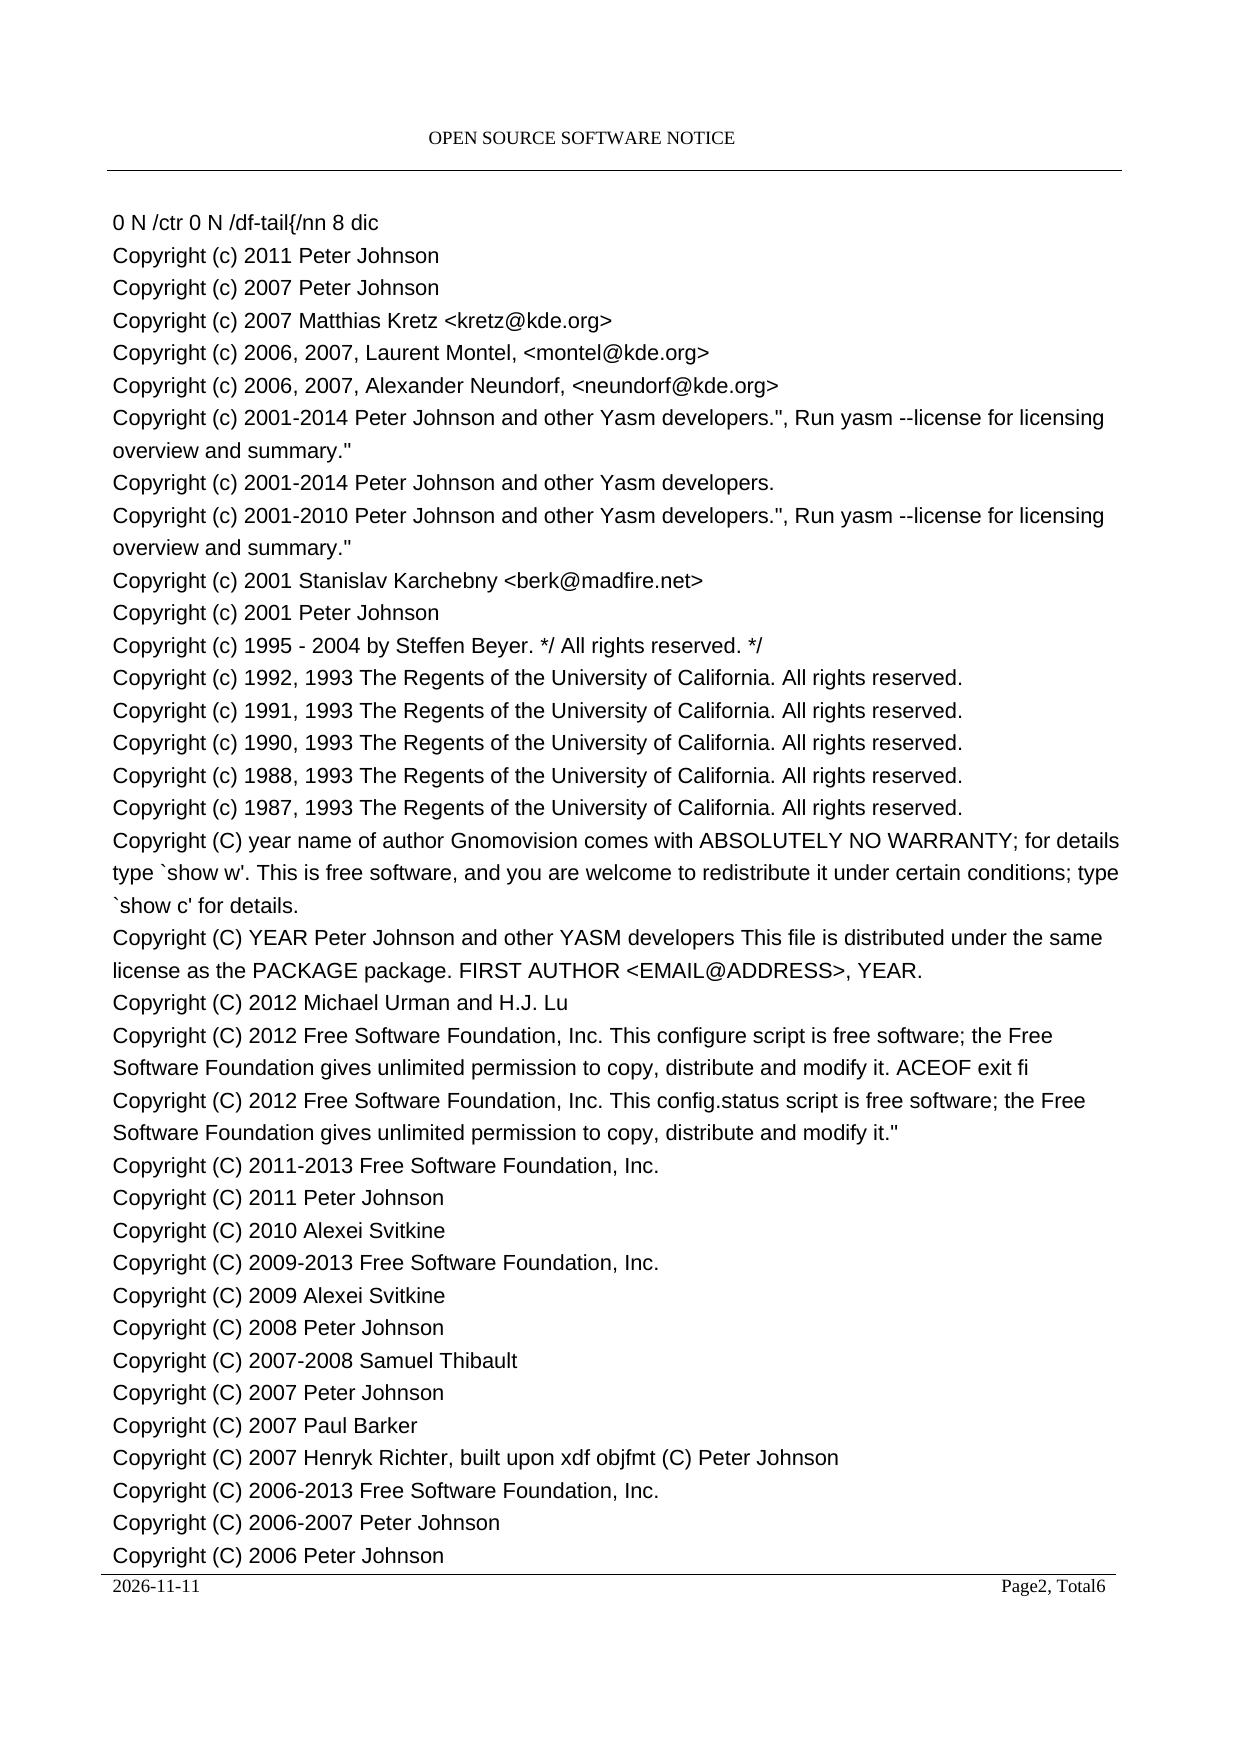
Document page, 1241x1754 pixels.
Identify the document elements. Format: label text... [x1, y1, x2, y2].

text Copyright (C) 2007-2008 Samuel Thibault [112, 1344, 1128, 1376]
text Copyright (C) 2007 Paul Barker [112, 1409, 1128, 1441]
text Copyright (C) 2012 Michael Urman and H.J. Lu [112, 986, 1128, 1019]
text Copyright (C) 2012 Free Software Foundation, Inc. This configure script is free software; the Free Software Foundation gives unlimited permission to copy, distribute and modify it. ACEOF exit fi [112, 1019, 1128, 1084]
text Copyright (c) 2006, 2007, Laurent Montel, <montel@kde.org> [112, 336, 1128, 369]
text Copyright (c) 1995 - 2004 by Steffen Beyer. */ All rights reserved. */ [112, 629, 1128, 661]
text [112, 206, 1128, 239]
text Copyright (c) 1991, 1993 The Regents of the University of California. All rights reserved. [112, 694, 1128, 726]
text Copyright (c) 2007 Peter Johnson [112, 271, 1128, 304]
text Copyright (C) 2007 Henryk Richter, built upon xdf objfmt (C) Peter Johnson [112, 1441, 1128, 1474]
text Copyright (C) 2009-2013 Free Software Foundation, Inc. [112, 1246, 1128, 1279]
text Copyright (C) 2010 Alexei Svitkine [112, 1214, 1128, 1246]
text Copyright (c) 1992, 1993 The Regents of the University of California. All rights reserved. [112, 661, 1128, 694]
text Copyright (c) 2001 Peter Johnson [112, 596, 1128, 629]
text Copyright (C) 2011 Peter Johnson [112, 1181, 1128, 1214]
text Copyright (C) 2007 Peter Johnson [112, 1376, 1128, 1409]
text Copyright (C) 2009 Alexei Svitkine [112, 1279, 1128, 1311]
text Copyright (c) 1987, 1993 The Regents of the University of California. All rights reserved. [112, 791, 1128, 824]
text Copyright (c) 2011 Peter Johnson [112, 239, 1128, 271]
text Copyright (c) 2006, 2007, Alexander Neundorf, <neundorf@kde.org> [112, 369, 1128, 401]
text Copyright (c) 2001-2014 Peter Johnson and other Yasm developers. [112, 466, 1128, 499]
text Copyright (C) 2006 Peter Johnson [112, 1539, 1128, 1571]
text Copyright (c) 1988, 1993 The Regents of the University of California. All rights reserved. [112, 759, 1128, 791]
text Copyright (C) year name of author Gnomovision comes with ABSOLUTELY NO WARRANTY; for details type `show w'. This is free software, and you are welcome to redistribute it under certain conditions; type `show c' for details. [112, 824, 1128, 921]
text Copyright (c) 2001-2010 Peter Johnson and other Yasm developers.", Run yasm --license for licensing overview and summary." [112, 499, 1128, 564]
text Copyright (C) YEAR Peter Johnson and other YASM developers This file is distributed under the same license as the PACKAGE package. FIRST AUTHOR <EMAIL@ADDRESS>, YEAR. [112, 921, 1128, 986]
text Copyright (c) 2001-2014 Peter Johnson and other Yasm developers.", Run yasm --license for licensing overview and summary." [112, 401, 1128, 466]
text Copyright (C) 2006-2013 Free Software Foundation, Inc. [112, 1474, 1128, 1506]
text Copyright (c) 2007 Matthias Kretz <kretz@kde.org> [112, 304, 1128, 336]
text Copyright (C) 2011-2013 Free Software Foundation, Inc. [112, 1149, 1128, 1181]
text Copyright (c) 1990, 1993 The Regents of the University of California. All rights reserved. [112, 726, 1128, 759]
text Copyright (C) 2012 Free Software Foundation, Inc. This config.status script is free software; the Free Software Foundation gives unlimited permission to copy, distribute and modify it." [112, 1084, 1128, 1149]
text Copyright (C) 2006-2007 Peter Johnson [112, 1506, 1128, 1539]
text Copyright (C) 2008 Peter Johnson [112, 1311, 1128, 1344]
text Copyright (c) 2001 Stanislav Karchebny <berk@madfire.net> [112, 564, 1128, 596]
